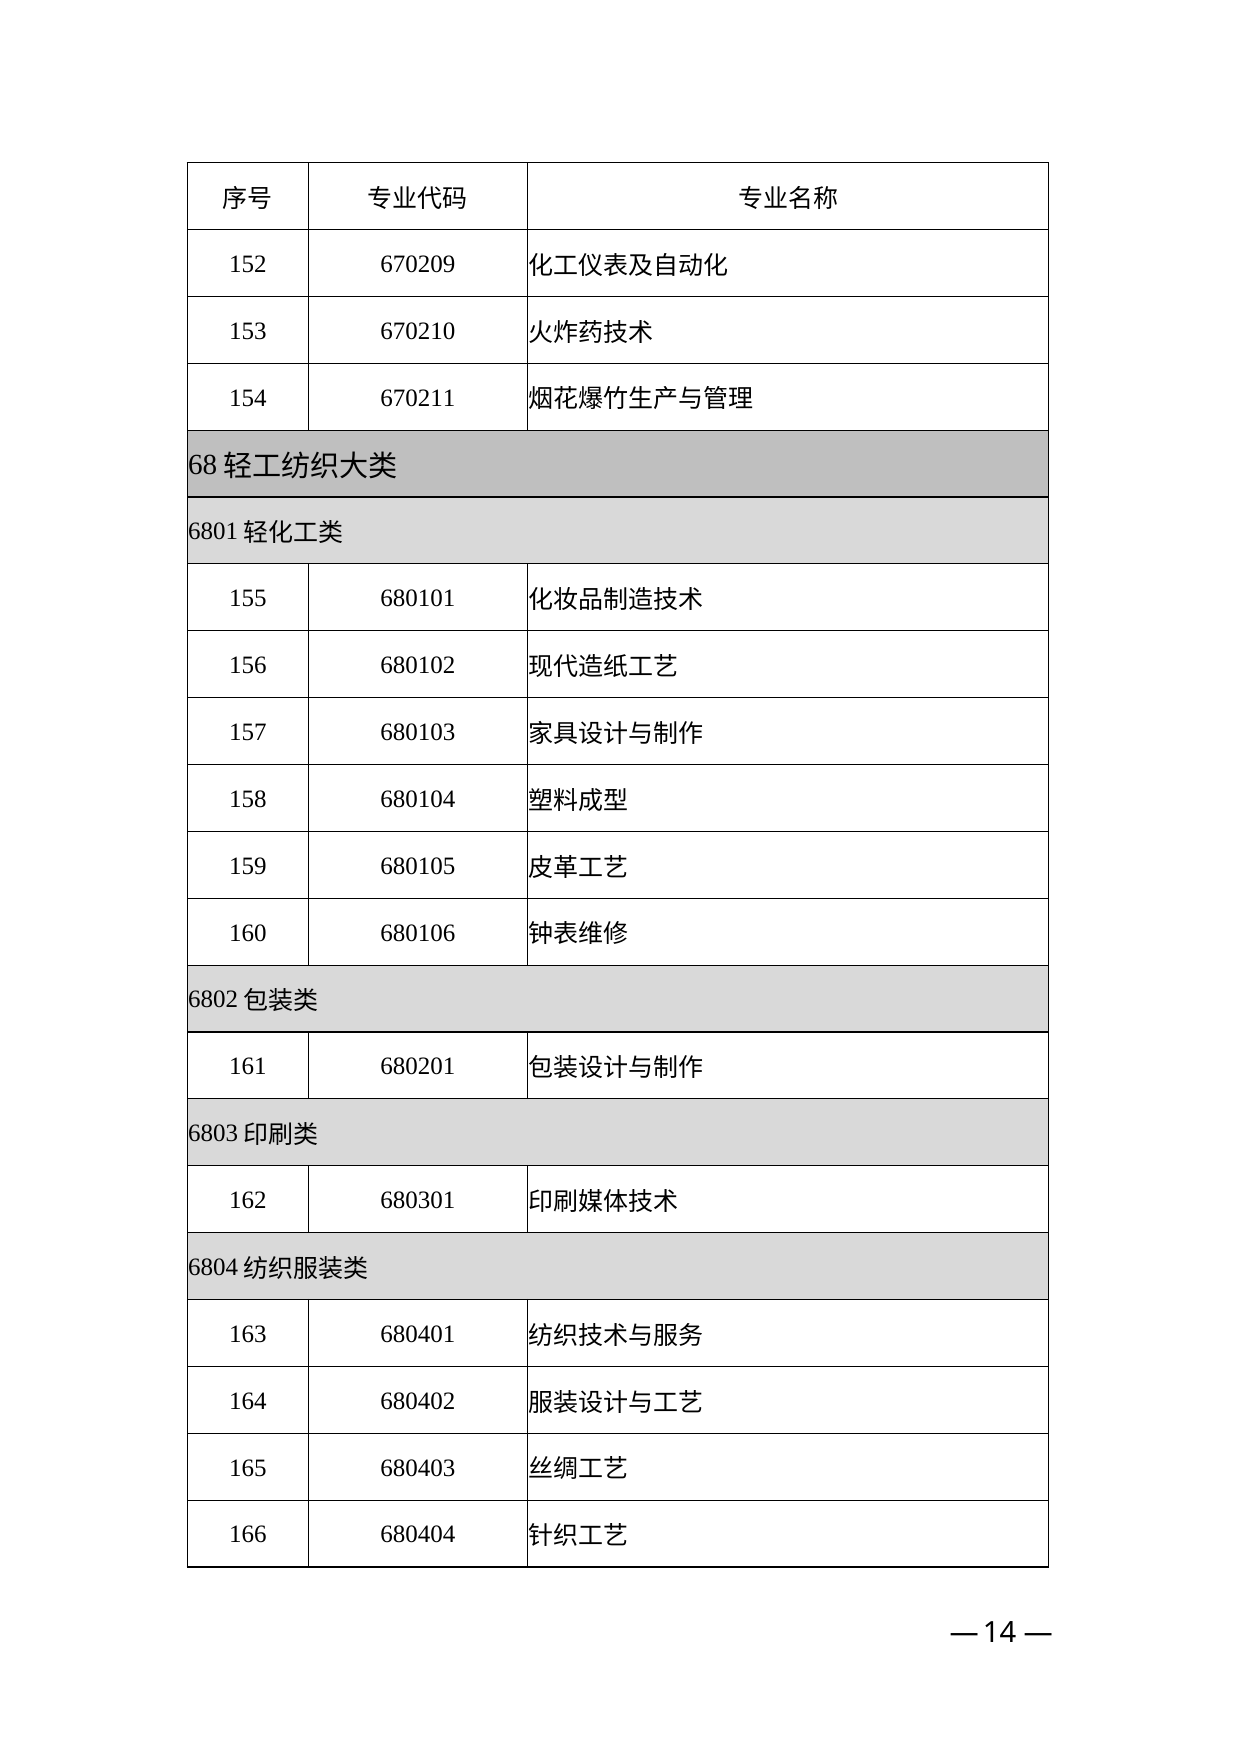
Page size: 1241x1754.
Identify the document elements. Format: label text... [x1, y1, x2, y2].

table_cell 家具设计与制作 [528, 698, 1048, 764]
table_cell 670209 [309, 230, 527, 296]
table_cell 服装设计与工艺 [528, 1367, 1048, 1433]
table_cell 670210 [309, 297, 527, 363]
table_cell 印刷媒体技术 [528, 1166, 1048, 1232]
table_cell 680105 [309, 832, 527, 898]
table_cell 680403 [309, 1434, 527, 1499]
table_cell 162 [188, 1166, 308, 1232]
table_cell 68轻工纺织大类 [188, 431, 1048, 496]
table_cell 680101 [309, 564, 527, 630]
table_cell 680102 [309, 631, 527, 697]
table_cell 纺织技术与服务 [528, 1300, 1048, 1366]
table_cell 6801轻化工类 [188, 498, 1048, 563]
table_cell 160 [188, 899, 308, 964]
table_cell 680404 [309, 1501, 527, 1566]
table_cell 670211 [309, 364, 527, 429]
table_cell 166 [188, 1501, 308, 1566]
table_cell 6803印刷类 [188, 1099, 1048, 1165]
table_cell 680103 [309, 698, 527, 764]
table_cell 680106 [309, 899, 527, 964]
table_cell 化妆品制造技术 [528, 564, 1048, 630]
table_cell 针织工艺 [528, 1501, 1048, 1566]
table_cell 153 [188, 297, 308, 363]
table_cell 680402 [309, 1367, 527, 1433]
table_cell 156 [188, 631, 308, 697]
table_cell 6804纺织服装类 [188, 1233, 1048, 1299]
table_header 专业代码 [309, 163, 527, 229]
table_cell 钟表维修 [528, 899, 1048, 964]
table_cell 164 [188, 1367, 308, 1433]
table_cell 157 [188, 698, 308, 764]
table_cell 165 [188, 1434, 308, 1499]
table_cell 火炸药技术 [528, 297, 1048, 363]
table_cell 化工仪表及自动化 [528, 230, 1048, 296]
table_cell 塑料成型 [528, 765, 1048, 831]
table_header 专业名称 [528, 163, 1048, 229]
table_cell 152 [188, 230, 308, 296]
table_cell 158 [188, 765, 308, 831]
table_cell 现代造纸工艺 [528, 631, 1048, 697]
table_cell 6802包装类 [188, 966, 1048, 1031]
table_cell 155 [188, 564, 308, 630]
table_cell 680104 [309, 765, 527, 831]
table_cell 680301 [309, 1166, 527, 1232]
table_cell 680401 [309, 1300, 527, 1366]
table_cell 161 [188, 1033, 308, 1098]
table_cell 163 [188, 1300, 308, 1366]
table_cell 159 [188, 832, 308, 898]
table_cell 680201 [309, 1033, 527, 1098]
table_cell 丝绸工艺 [528, 1434, 1048, 1499]
table_cell 154 [188, 364, 308, 429]
table_cell 烟花爆竹生产与管理 [528, 364, 1048, 429]
table_cell 包装设计与制作 [528, 1033, 1048, 1098]
table_cell 皮革工艺 [528, 832, 1048, 898]
table_header 序号 [188, 163, 308, 229]
